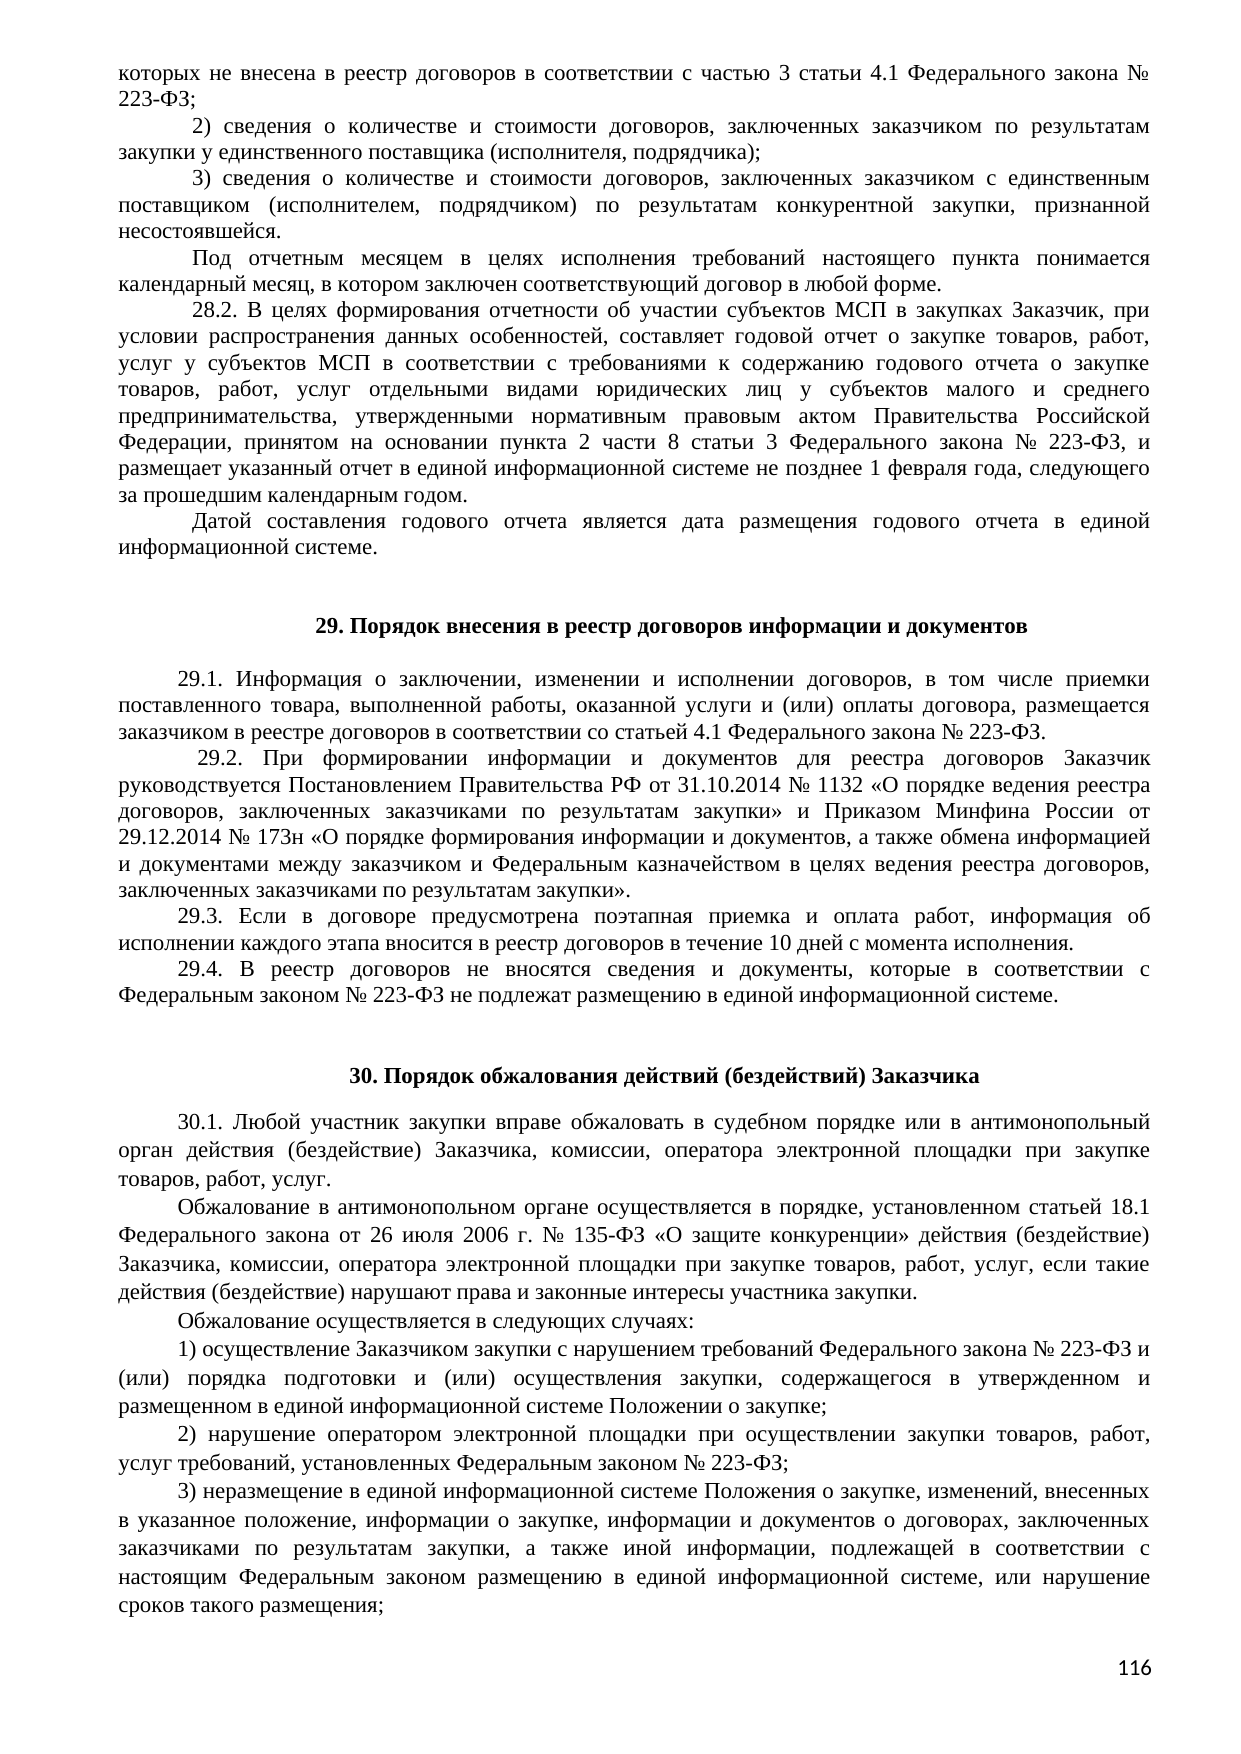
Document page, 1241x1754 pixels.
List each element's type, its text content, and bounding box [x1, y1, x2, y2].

text 30.1. Любой участник закупки вправе обжаловать в судебном порядке или в антимонопольный орган действия (бездействие) Заказчика, комиссии, оператора электронной площадки при закупке товаров, работ, услуг. [118, 1108, 1152, 1191]
text Под отчетным месяцем в целях исполнения требований настоящего пункта понимается календарный месяц, в котором заключен соответствующий договор в любой форме. [118, 243, 1152, 296]
text 3) сведения о количестве и стоимости договоров, заключенных заказчиком с единственным поставщиком (исполнителем, подрядчиком) по результатам конкурентной закупки, признанной несостоявшейся. [118, 164, 1152, 243]
text 2) сведения о количестве и стоимости договоров, заключенных заказчиком по результатам закупки у единственного поставщика (исполнителя, подрядчика); [118, 112, 1152, 164]
text 1) осуществление Заказчиком закупки с нарушением требований Федерального закона № 223-ФЗ и (или) порядка подготовки и (или) осуществления закупки, содержащегося в утвержденном и размещенном в единой информационной системе Положении о закупке; [118, 1335, 1152, 1418]
text 30. Порядок обжалования действий (бездействий) Заказчика [118, 1063, 1152, 1089]
text 29. Порядок внесения в реестр договоров информации и документов [118, 612, 1152, 639]
text 29.3. Если в договоре предусмотрена поэтапная приемка и оплата работ, информация об исполнении каждого этапа вносится в реестр договоров в течение 10 дней с момента исполнения. [118, 902, 1152, 955]
text Обжалование осуществляется в следующих случаях: [118, 1307, 1152, 1333]
text 3) неразмещение в единой информационной системе Положения о закупке, изменений, внесенных в указанное положение, информации о закупке, информации и документов о договорах, заключенных заказчиками по результатам закупки, а также иной информации, подлежащей в соответствии с настоящим Федеральным законом размещению в единой информационной системе, или нарушение сроков такого размещения; [118, 1477, 1152, 1617]
text 29.2. При формировании информации и документов для реестра договоров Заказчик руководствуется Постановлением Правительства РФ от 31.10.2014 № 1132 «О порядке ведения реестра договоров, заключенных заказчиками по результатам закупки» и Приказом Минфина России от 29.12.2014 № 173н «О порядке формирования информации и документов, а также обмена информацией и документами между заказчиком и Федеральным казначейством в целях ведения реестра договоров, заключенных заказчиками по результатам закупки». [118, 744, 1152, 902]
text Обжалование в антимонопольном органе осуществляется в порядке, установленном статьей 18.1 Федерального закона от 26 июля 2006 г. № 135-ФЗ «О защите конкуренции» действия (бездействие) Заказчика, комиссии, оператора электронной площадки при закупке товаров, работ, услуг, если такие действия (бездействие) нарушают права и законные интересы участника закупки. [118, 1193, 1152, 1305]
text 2) нарушение оператором электронной площадки при осуществлении закупки товаров, работ, услуг требований, установленных Федеральным законом № 223-ФЗ; [118, 1421, 1152, 1475]
text 29.4. В реестр договоров не вносятся сведения и документы, которые в соответствии с Федеральным законом № 223-ФЗ не подлежат размещению в единой информационной системе. [118, 955, 1152, 1008]
text Датой составления годового отчета является дата размещения годового отчета в единой информационной системе. [118, 507, 1152, 560]
text 28.2. В целях формирования отчетности об участии субъектов МСП в закупках Заказчик, при условии распространения данных особенностей, составляет годовой отчет о закупке товаров, работ, услуг у субъектов МСП в соответствии с требованиями к содержанию годового отчета о закупке товаров, работ, услуг отдельными видами юридических лиц у субъектов малого и среднего предпринимательства, утвержденными нормативным правовым актом Правительства Российской Федерации, принятом на основании пункта 2 части 8 статьи 3 Федерального закона № 223-ФЗ, и размещает указанный отчет в единой информационной системе не позднее 1 февраля года, следующего за прошедшим календарным годом. [118, 296, 1152, 507]
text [118, 59, 1152, 112]
text 29.1. Информация о заключении, изменении и исполнении договоров, в том числе приемки поставленного товара, выполненной работы, оказанной услуги и (или) оплаты договора, размещается заказчиком в реестре договоров в соответствии со статьей 4.1 Федерального закона № 223-ФЗ. [118, 665, 1152, 744]
